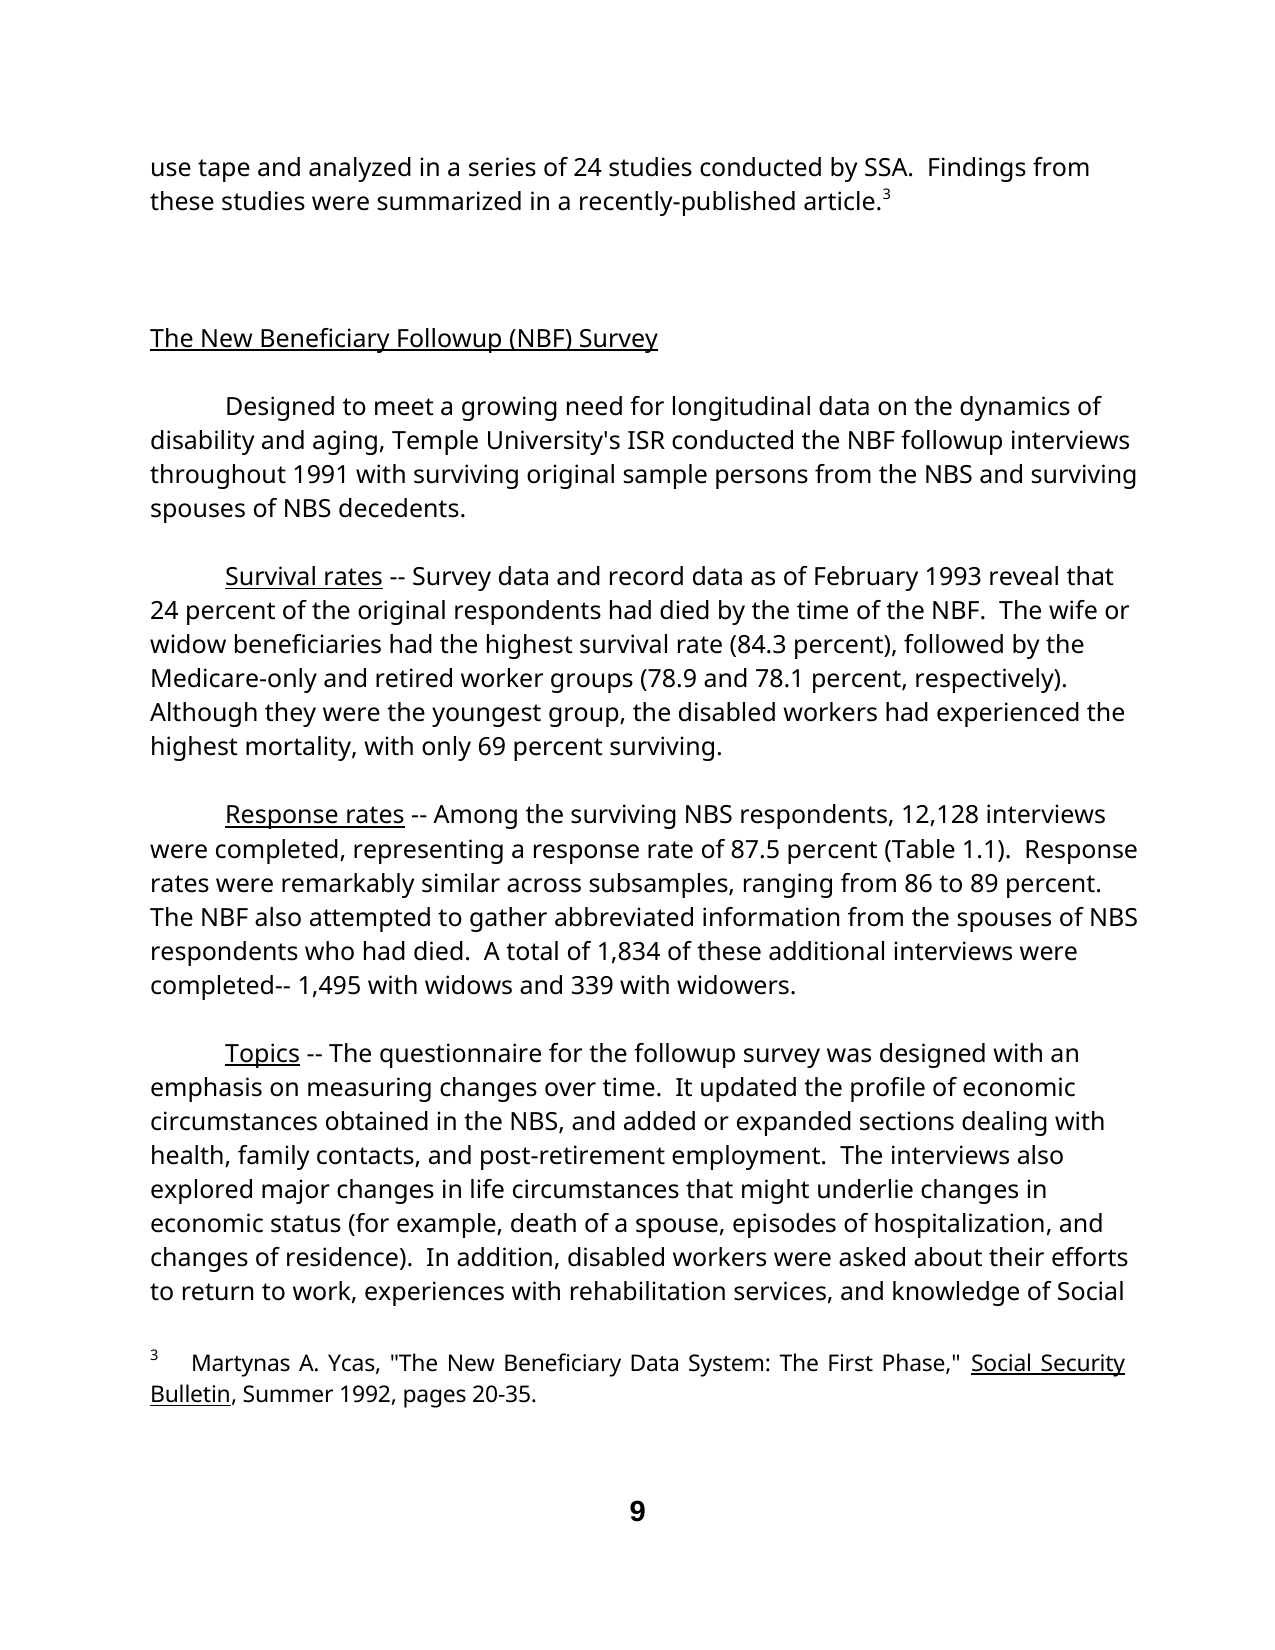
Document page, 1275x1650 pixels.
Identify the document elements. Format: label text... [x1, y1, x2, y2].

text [150, 150, 1140, 218]
text Response rates -- Among the surviving NBS respondents, 12,128 interviews were completed, representing a response rate of 87.5 percent (Table 1.1). Response rates were remarkably similar across subsamples, ranging from 86 to 89 percent. The NBF also attempted to gather abbreviated information from the spouses of NBS respondents who had died. A total of 1,834 of these additional interviews were completed-- 1,495 with widows and 339 with widowers. [150, 797, 1140, 1002]
text The New Beneficiary Followup (NBF) Survey [150, 320, 1140, 354]
text Designed to meet a growing need for longitudinal data on the dynamics of disability and aging, Temple University's ISR conducted the NBF followup interviews throughout 1991 with surviving original sample persons from the NBS and surviving spouses of NBS decedents. [150, 388, 1140, 525]
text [150, 1036, 1140, 1308]
text Survival rates -- Survey data and record data as of February 1993 reveal that 24 percent of the original respondents had died by the time of the NBF. The wife or widow beneficiaries had the highest survival rate (84.3 percent), followed by the Medicare-only and retired worker groups (78.9 and 78.1 percent, respectively). Although they were the youngest group, the disabled workers had experienced the highest mortality, with only 69 percent surviving. [150, 559, 1140, 763]
